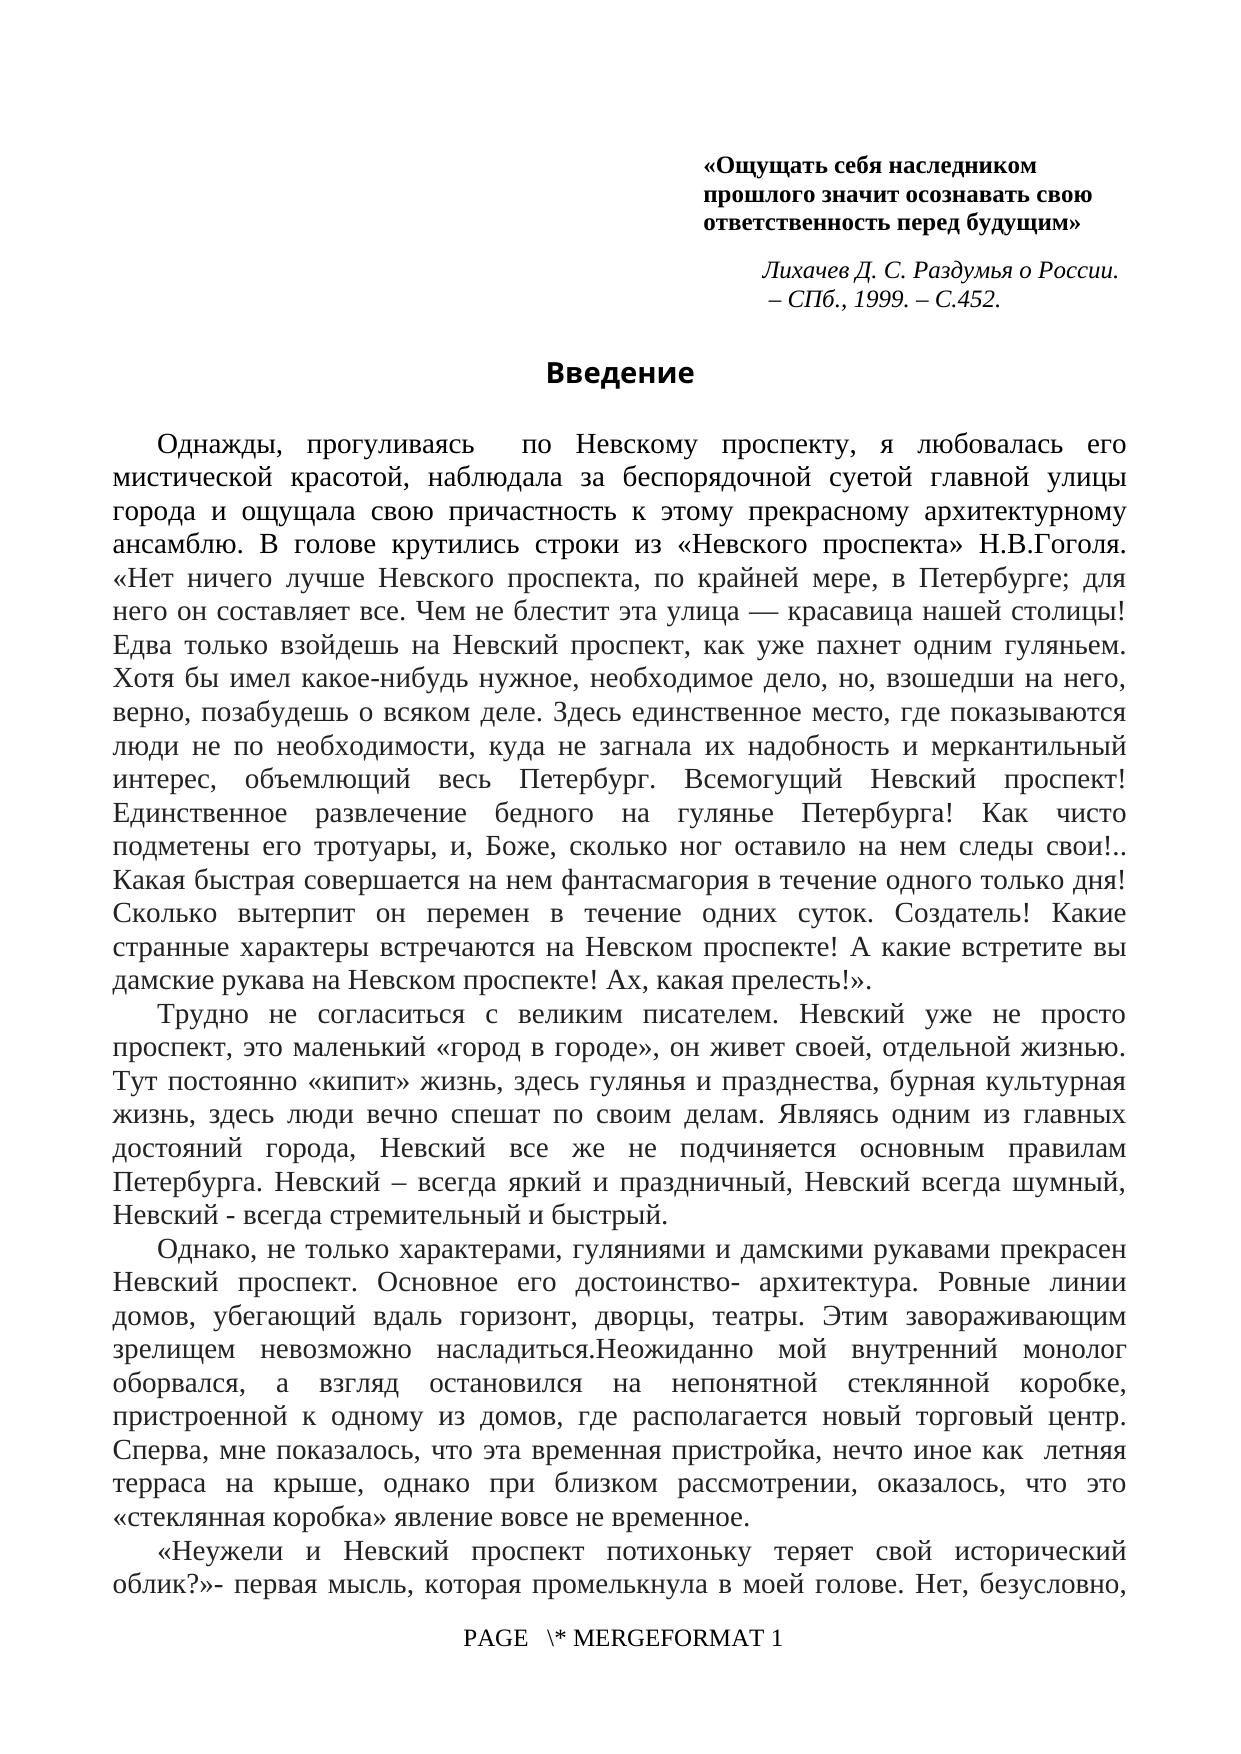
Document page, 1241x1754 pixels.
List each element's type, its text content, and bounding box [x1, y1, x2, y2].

text Однажды, прогуливаясь по Невскому проспекту, я любовалась его мистической красотой, наблюдала за беспорядочной суетой главной улицы города и ощущала свою причастность к этому прекрасному архитектурному ансамблю. В голове крутились строки из «Невского проспекта» Н.В.Гоголя. «Нет ничего лучше Невского проспекта, по крайней мере, в Петербурге; для него он составляет все. Чем не блестит эта улица — красавица нашей столицы! Едва только взойдешь на Невский проспект, как уже пахнет одним гуляньем. Хотя бы имел какое-нибудь нужное, необходимое дело, но, взошедши на него, верно, позабудешь о всяком деле. Здесь единственное место, где показываются люди не по необходимости, куда не загнала их надобность и меркантильный интерес, объемлющий весь Петербург. Всемогущий Невский проспект! Единственное развлечение бедного на гулянье Петербурга! Как чисто подметены его тротуары, и, Боже, сколько ног оставило на нем следы свои!.. Какая быстрая совершается на нем фантасмагория в течение одного только дня! Сколько вытерпит он перемен в течение одних суток. Создатель! Какие странные характеры встречаются на Невском проспекте! А какие встретите вы дамские рукава на Невском проспекте! Ах, какая прелесть!». [112, 426, 1128, 996]
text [112, 1533, 1128, 1600]
text ответственность перед будущим» [703, 207, 1128, 236]
text – СПб., 1999. – С.452. [762, 284, 1128, 313]
text «Ощущать себя наследником [703, 150, 1128, 179]
text прошлого значит осознавать свою [703, 179, 1128, 207]
text Трудно не согласиться с великим писателем. Невский уже не просто проспект, это маленький «город в городе», он живет своей, отдельной жизнью. Тут постоянно «кипит» жизнь, здесь гулянья и празднества, бурная культурная жизнь, здесь люди вечно спешат по своим делам. Являясь одним из главных достояний города, Невский все же не подчиняется основным правилам Петербурга. Невский – всегда яркий и праздничный, Невский всегда шумный, Невский - всегда стремительный и быстрый. [112, 996, 1128, 1231]
text Однако, не только характерами, гуляниями и дамскими рукавами прекрасен Невский проспект. Основное его достоинство- архитектура. Ровные линии домов, убегающий вдаль горизонт, дворцы, театры. Этим завораживающим зрелищем невозможно насладиться.Неожиданно мой внутренний монолог оборвался, а взгляд остановился на непонятной стеклянной коробке, пристроенной к одному из домов, где располагается новый торговый центр. Сперва, мне показалось, что эта временная пристройка, нечто иное как летняя терраса на крыше, однако при близком рассмотрении, оказалось, что это «стеклянная коробка» явление вовсе не временное. [112, 1231, 1128, 1533]
text Лихачев Д. С. Раздумья о России. [762, 255, 1128, 284]
text Введение [112, 353, 1128, 392]
